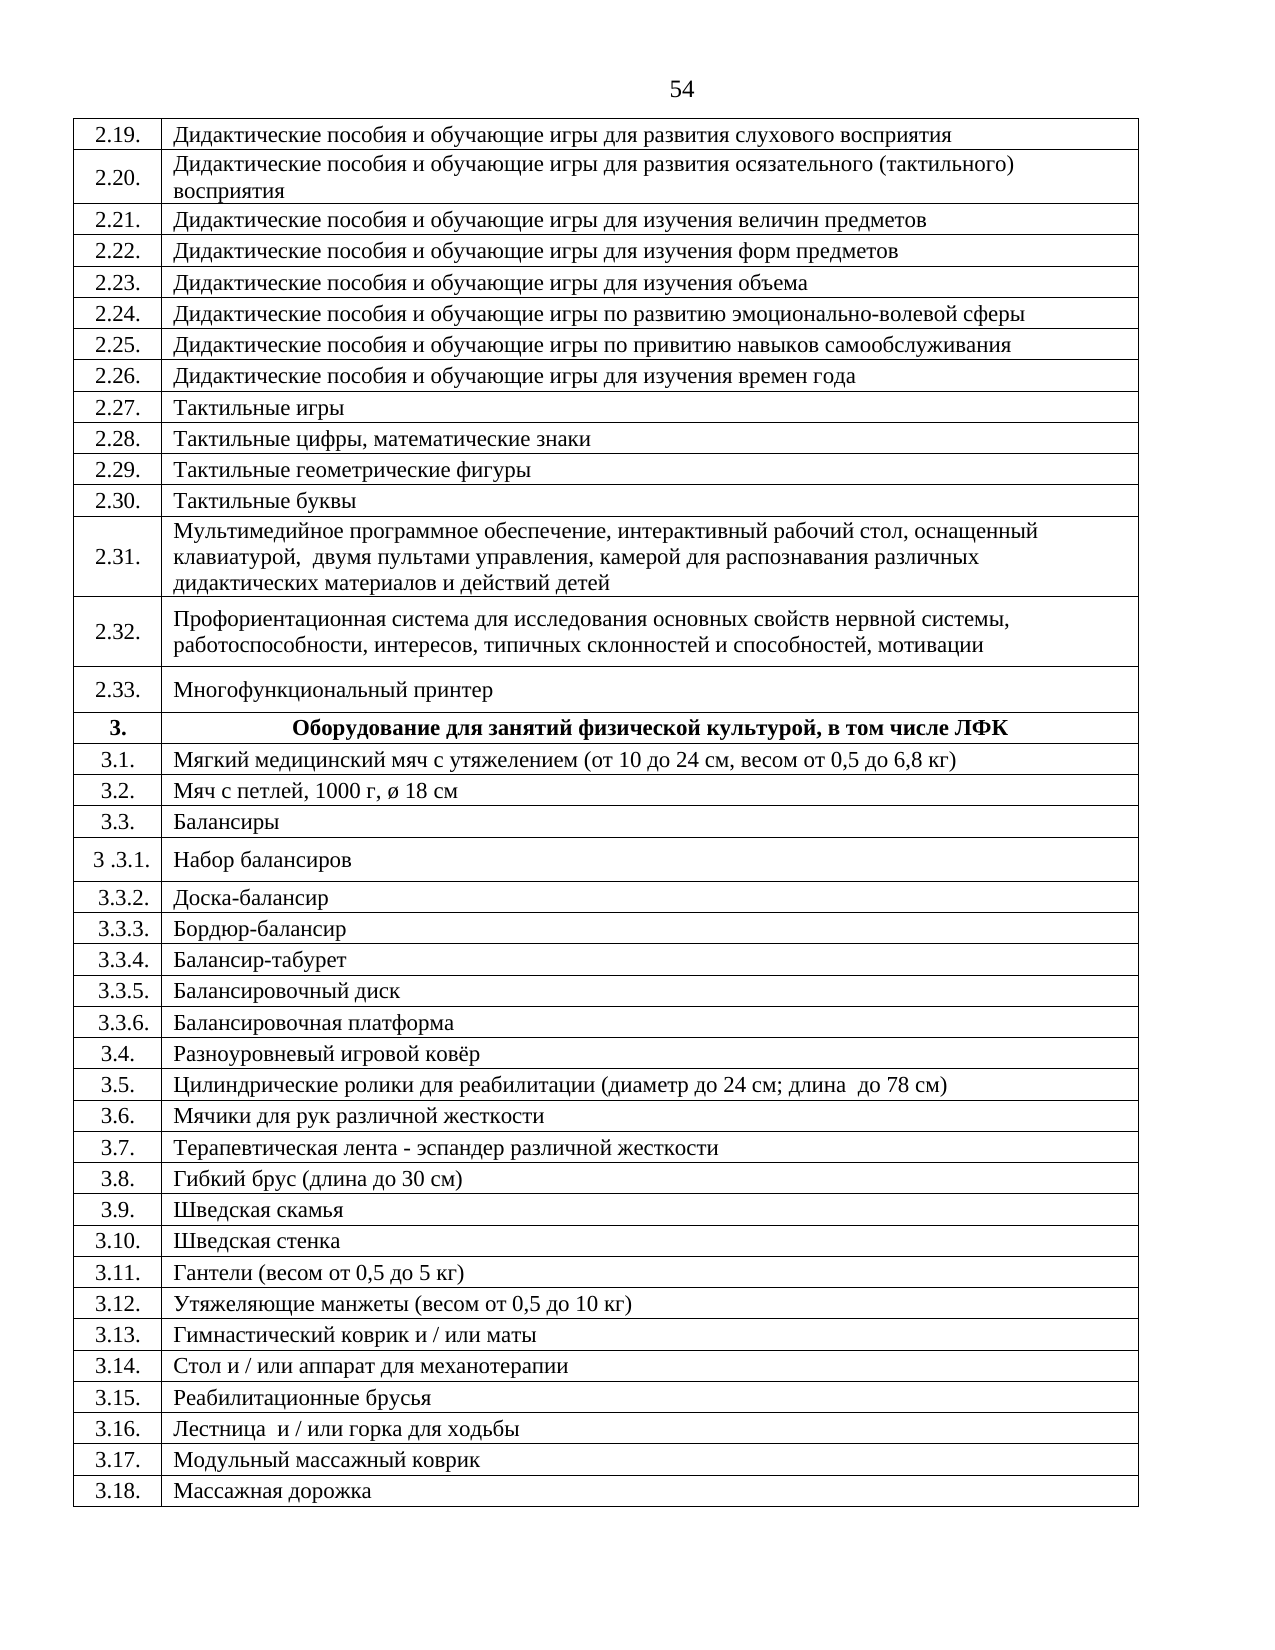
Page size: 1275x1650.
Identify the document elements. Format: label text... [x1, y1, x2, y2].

table_cell 2.24. [74, 298, 161, 328]
table_cell 3.13. [74, 1319, 161, 1349]
table_cell 3.3.5. [74, 976, 161, 1006]
table_cell 3.1. [74, 744, 161, 774]
table_cell Дидактические пособия и обучающие игры по развитию эмоционально-волевой сферы [162, 298, 1138, 328]
table_cell Гантели (весом от 0,5 до 5 кг) [162, 1257, 1138, 1287]
table_cell Оборудование для занятий физической культурой, в том числе ЛФК [162, 713, 1138, 743]
table_cell 3.15. [74, 1382, 161, 1412]
table_cell 3.3.3. [74, 913, 161, 943]
table_cell Тактильные геометрические фигуры [162, 454, 1138, 484]
table_cell 3.16. [74, 1413, 161, 1443]
table_cell 3.6. [74, 1101, 161, 1131]
table_cell Тактильные игры [162, 392, 1138, 422]
table_cell 3.11. [74, 1257, 161, 1287]
table_cell 3 .3.1. [74, 838, 161, 881]
table_cell Тактильные буквы [162, 485, 1138, 516]
table_cell Профориентационная система для исследования основных свойств нервной системы, работоспособности, интересов, типичных склонностей и способностей, мотивации [162, 597, 1138, 666]
table_cell Мультимедийное программное обеспечение, интерактивный рабочий стол, оснащенный клавиатурой, двумя пультами управления, камерой для распознавания различных дидактических материалов и действий детей [162, 517, 1138, 596]
table_cell 2.33. [74, 667, 161, 712]
table_cell Балансировочная платформа [162, 1007, 1138, 1037]
table_cell 3.12. [74, 1288, 161, 1318]
table_cell Дидактические пособия и обучающие игры для развития осязательного (тактильного) восприятия [162, 150, 1138, 203]
table_cell Мягкий медицинский мяч с утяжелением (от 10 до 24 см, весом от 0,5 до 6,8 кг) [162, 744, 1138, 774]
table_cell Доска-балансир [162, 882, 1138, 912]
table_cell 3.10. [74, 1226, 161, 1256]
table_cell 2.28. [74, 423, 161, 453]
table_cell 3. [74, 713, 161, 743]
table_cell 3.3.2. [74, 882, 161, 912]
table_cell 3.2. [74, 775, 161, 805]
table_cell Шведская стенка [162, 1226, 1138, 1256]
table_cell 2.31. [74, 517, 161, 596]
table_cell Реабилитационные брусья [162, 1382, 1138, 1412]
table_cell Дидактические пособия и обучающие игры для изучения времен года [162, 360, 1138, 391]
table_cell Шведская скамья [162, 1194, 1138, 1224]
table_cell 3.5. [74, 1069, 161, 1099]
table_cell 2.25. [74, 329, 161, 359]
table_cell Модульный массажный коврик [162, 1444, 1138, 1474]
table_cell Балансировочный диск [162, 976, 1138, 1006]
table_cell Тактильные цифры, математические знаки [162, 423, 1138, 453]
table_cell 3.3. [74, 806, 161, 837]
table_cell Дидактические пособия и обучающие игры для изучения объема [162, 267, 1138, 297]
table_cell Массажная дорожка [162, 1476, 1138, 1506]
table_cell 3.3.6. [74, 1007, 161, 1037]
table_cell 2.21. [74, 204, 161, 234]
table_cell 2.26. [74, 360, 161, 391]
table_cell 2.20. [74, 150, 161, 203]
table_cell 3.14. [74, 1351, 161, 1381]
table_cell Мяч с петлей, 1000 г, ø 18 см [162, 775, 1138, 805]
table_cell Балансир-табурет [162, 944, 1138, 974]
table_cell Дидактические пособия и обучающие игры для развития слухового восприятия [162, 119, 1138, 149]
table_cell 2.22. [74, 235, 161, 266]
table_cell Мячики для рук различной жесткости [162, 1101, 1138, 1131]
table_cell Балансиры [162, 806, 1138, 837]
table_cell 2.30. [74, 485, 161, 516]
table_cell 3.7. [74, 1132, 161, 1162]
table_cell Бордюр-балансир [162, 913, 1138, 943]
table_cell Разноуровневый игровой ковёр [162, 1038, 1138, 1068]
table_cell Утяжеляющие манжеты (весом от 0,5 до 10 кг) [162, 1288, 1138, 1318]
table_cell Терапевтическая лента - эспандер различной жесткости [162, 1132, 1138, 1162]
table_cell Дидактические пособия и обучающие игры для изучения форм предметов [162, 235, 1138, 266]
table_cell Стол и / или аппарат для механотерапии [162, 1351, 1138, 1381]
table_cell 3.9. [74, 1194, 161, 1224]
table_cell Набор балансиров [162, 838, 1138, 881]
table_cell Дидактические пособия и обучающие игры по привитию навыков самообслуживания [162, 329, 1138, 359]
table_cell 3.18. [74, 1476, 161, 1506]
table_cell Многофункциональный принтер [162, 667, 1138, 712]
table_cell 2.27. [74, 392, 161, 422]
table_cell 2.19. [74, 119, 161, 149]
table_cell 2.32. [74, 597, 161, 666]
table_cell Лестница и / или горка для ходьбы [162, 1413, 1138, 1443]
table_cell 3.3.4. [74, 944, 161, 974]
table_cell 3.4. [74, 1038, 161, 1068]
table_cell Гимнастический коврик и / или маты [162, 1319, 1138, 1349]
table_cell Гибкий брус (длина до 30 см) [162, 1163, 1138, 1193]
table_cell 2.29. [74, 454, 161, 484]
table_cell Дидактические пособия и обучающие игры для изучения величин предметов [162, 204, 1138, 234]
table_cell 3.8. [74, 1163, 161, 1193]
table_cell Цилиндрические ролики для реабилитации (диаметр до 24 см; длина до 78 см) [162, 1069, 1138, 1099]
table_cell 3.17. [74, 1444, 161, 1474]
table_cell 2.23. [74, 267, 161, 297]
